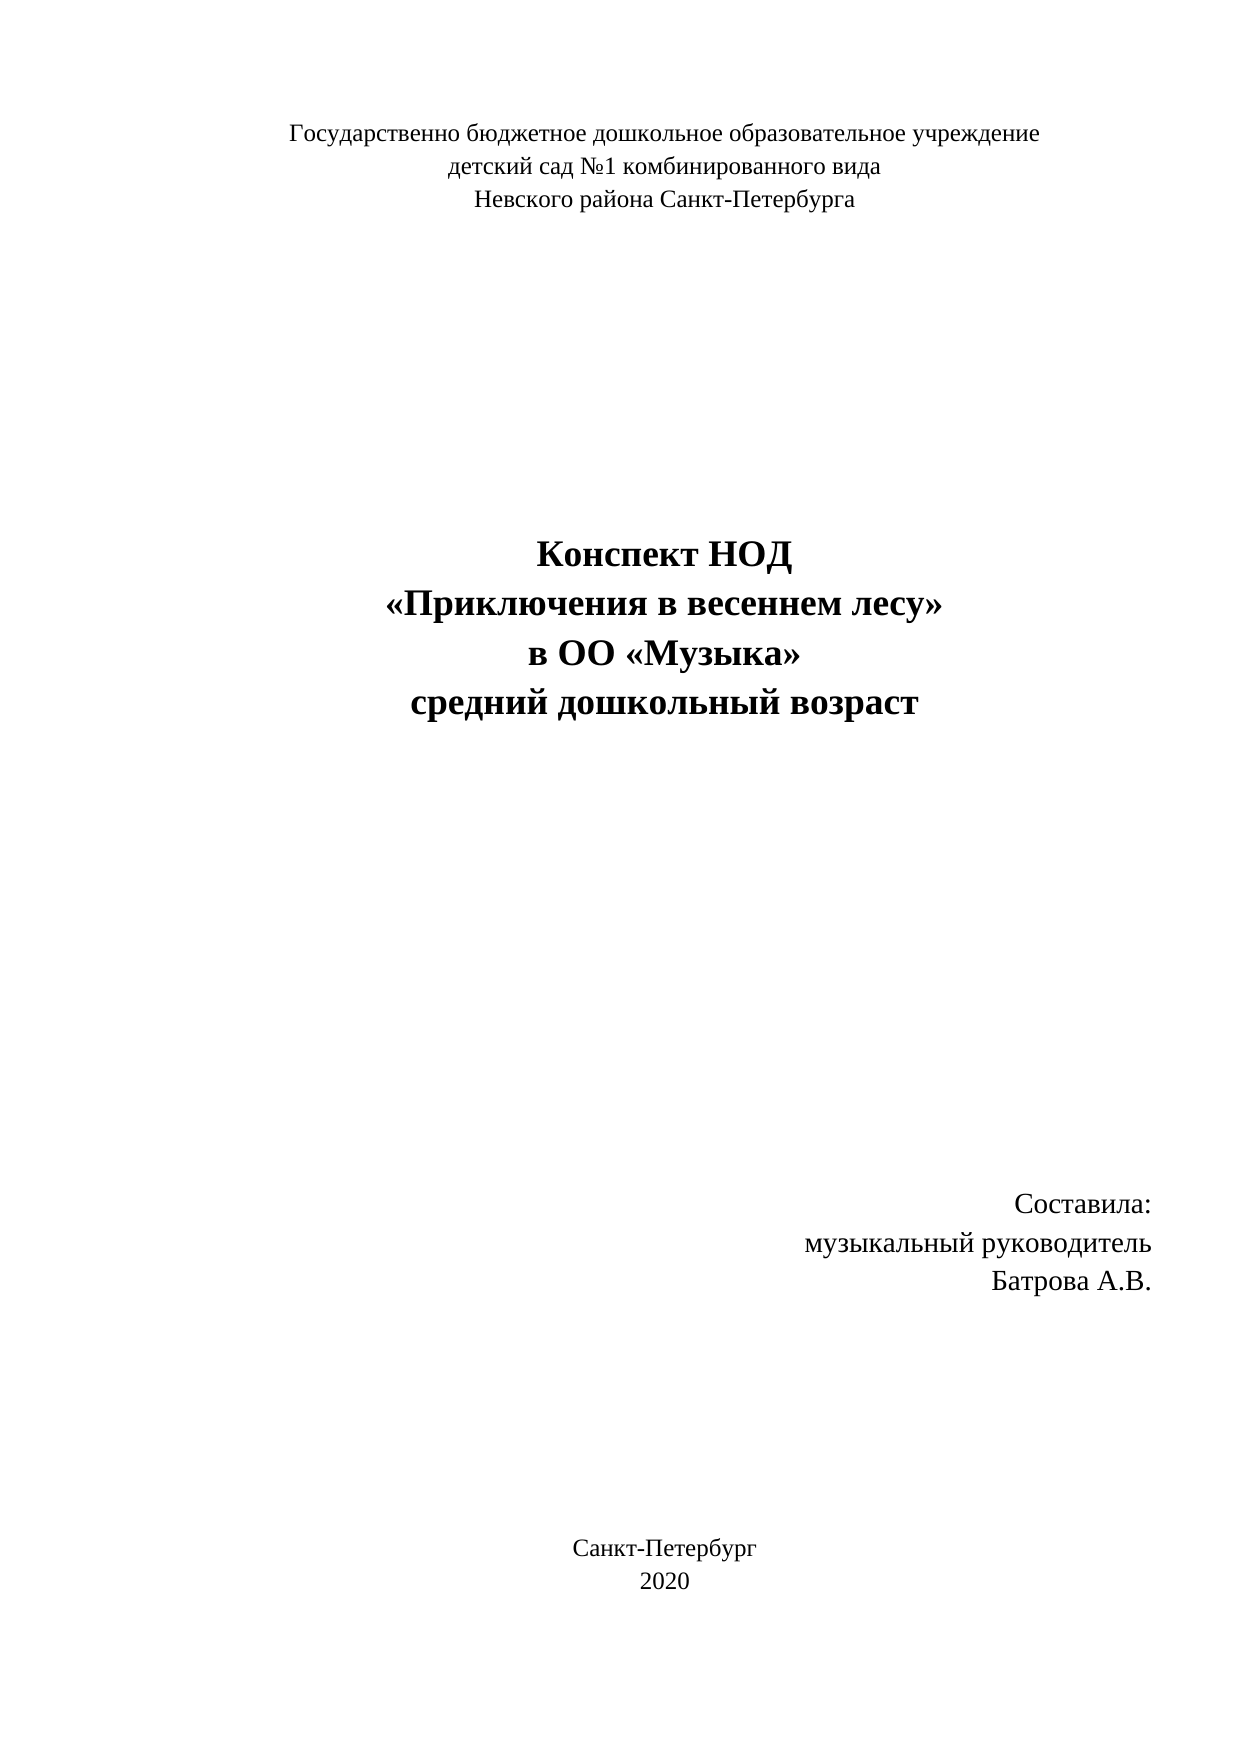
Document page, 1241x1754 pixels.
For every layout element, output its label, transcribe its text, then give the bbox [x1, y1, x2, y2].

text в ОО «Музыка» [177, 630, 1152, 673]
text музыкальный руководитель [177, 1225, 1152, 1258]
text 2020 [177, 1566, 1152, 1595]
text детский сад №1 комбинированного вида [177, 151, 1152, 180]
text Государственно бюджетное дошкольное образовательное учреждение [177, 118, 1152, 147]
text Составила: [177, 1186, 1152, 1220]
text Санкт-Петербург [177, 1533, 1152, 1562]
text «Приключения в весеннем лесу» [177, 581, 1152, 624]
text Конспект НОД [177, 531, 1152, 574]
text Невского района Санкт-Петербурга [177, 184, 1152, 213]
text Батрова А.В. [177, 1263, 1152, 1297]
text средний дошкольный возраст [177, 680, 1152, 723]
